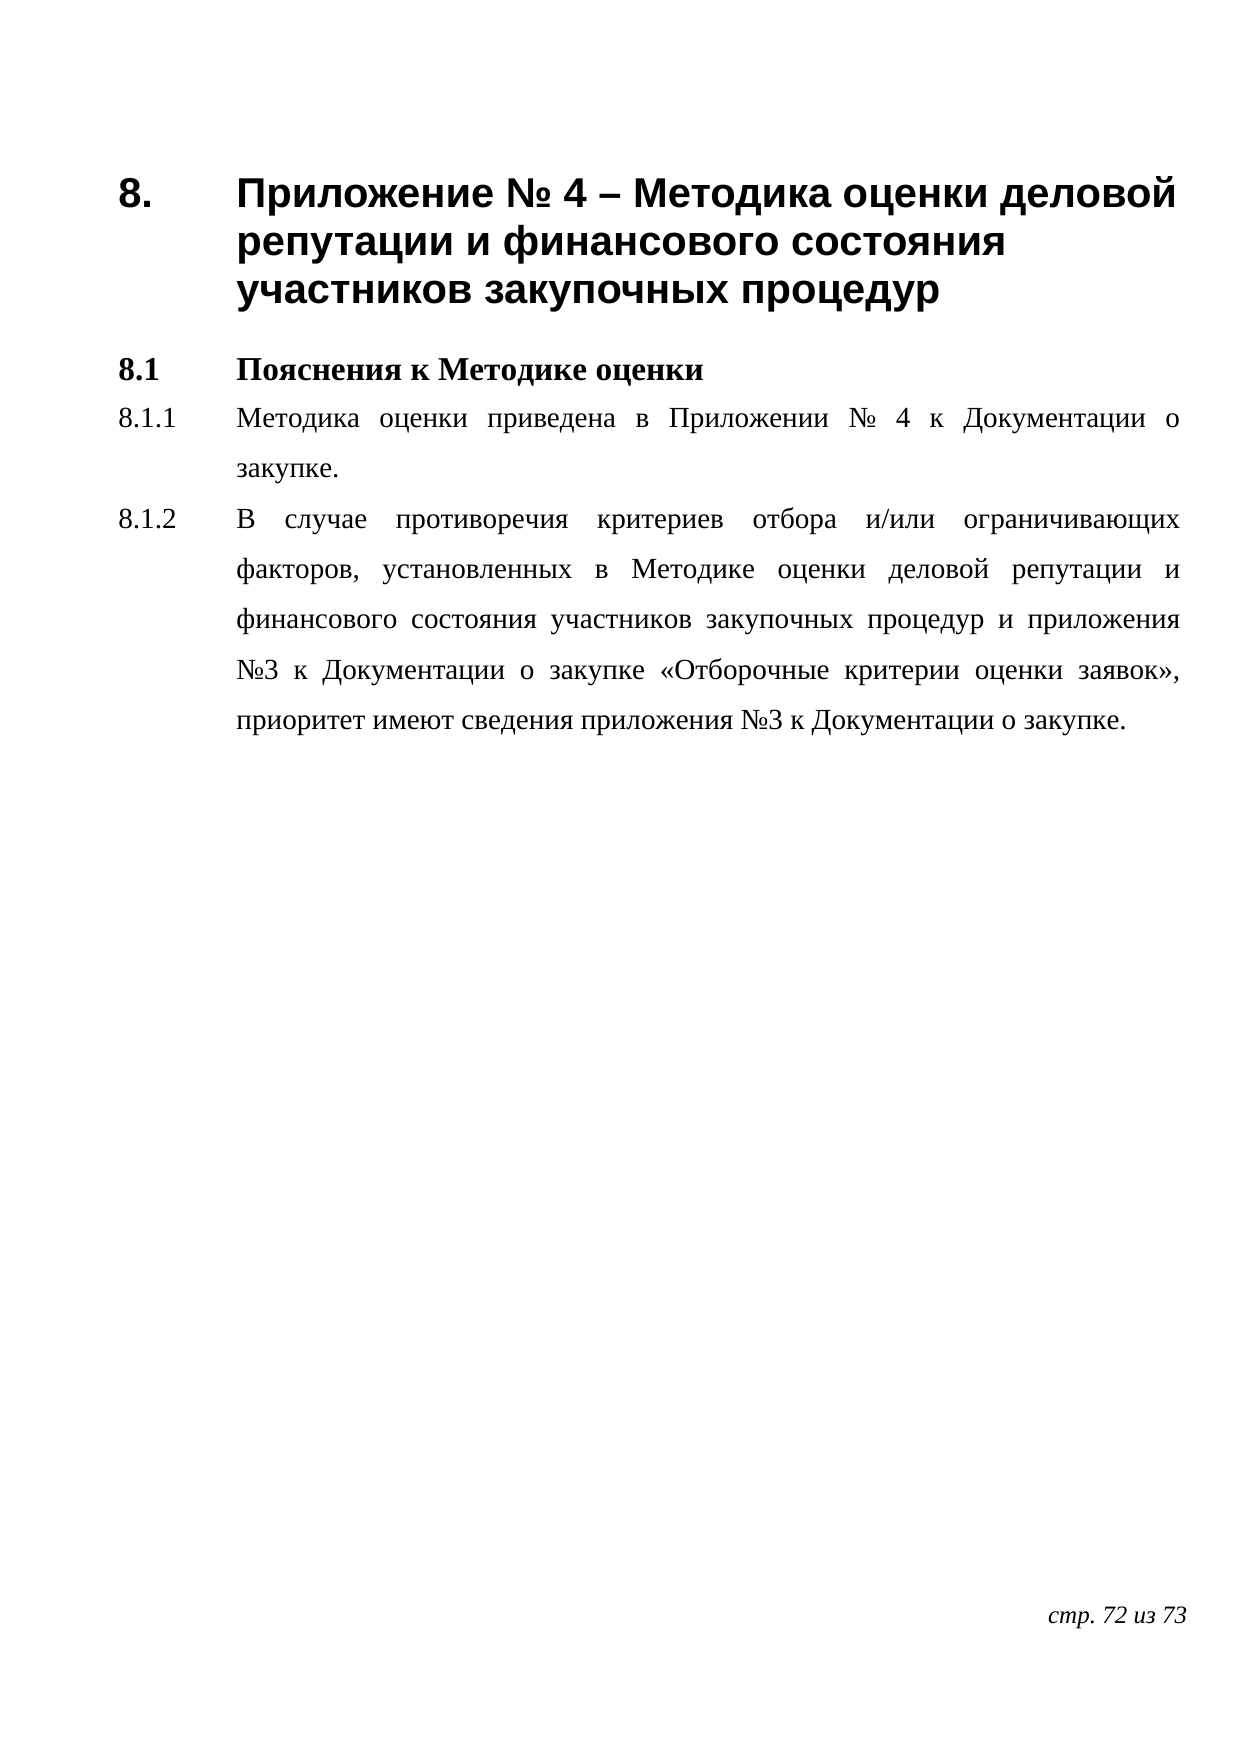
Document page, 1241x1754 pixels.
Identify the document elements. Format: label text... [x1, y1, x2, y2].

subtitle Пояснения к Методике оценки [118, 349, 1181, 388]
list Методика оценки приведена в Приложении № 4 к Документации о закупке. [118, 400, 1181, 484]
list В случае противоречия критериев отбора и/или ограничивающих факторов, установленных в Методике оценки деловой репутации и финансового состояния участников закупочных процедур и приложения №3 к Документации о закупке «Отборочные критерии оценки заявок», приоритет имеют сведения приложения №3 к Документации о закупке. [118, 501, 1181, 736]
subtitle Приложение № 4 – Методика оценки деловой репутации и финансового состояния участников закупочных процедур [118, 168, 1181, 312]
